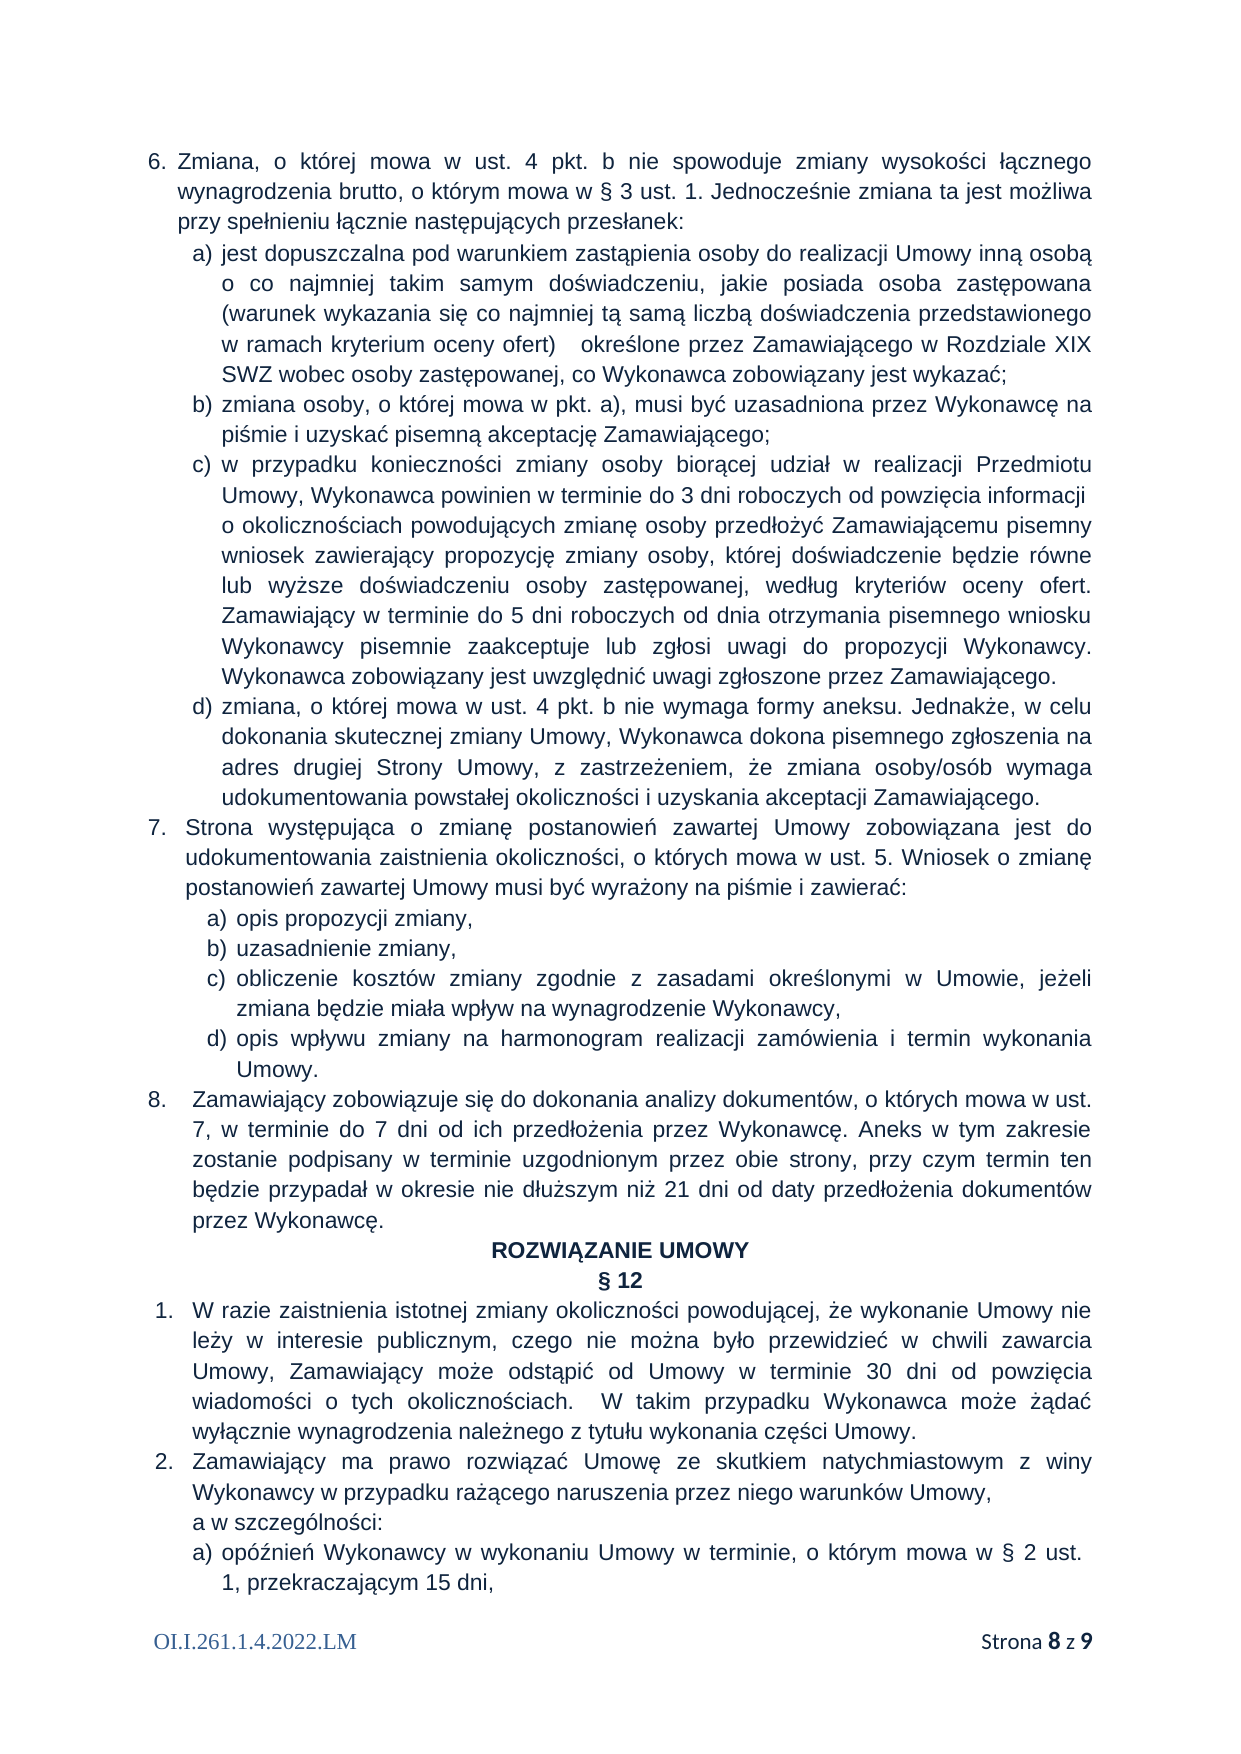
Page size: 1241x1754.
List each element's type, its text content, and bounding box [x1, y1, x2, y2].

list opis propozycji zmiany, [207, 904, 1093, 931]
text § 12 [148, 1267, 1093, 1293]
list uzasadnienie zmiany, [207, 935, 1093, 961]
list jest dopuszczalna pod warunkiem zastąpienia osoby do realizacji Umowy inną osobą o co najmniej takim samym doświadczeniu, jakie posiada osoba zastępowana (warunek wykazania się co najmniej tą samą liczbą doświadczenia przedstawionego w ramach kryterium oceny ofert) określone przez Zamawiającego w Rozdziale XIX SWZ wobec osoby zastępowanej, co Wykonawca zobowiązany jest wykazać; [192, 240, 1093, 387]
text ROZWIĄZANIE UMOWY [148, 1237, 1093, 1263]
list zmiana osoby, o której mowa w pkt. a), musi być uzasadniona przez Wykonawcę na piśmie i uzyskać pisemną akceptację Zamawiającego; [192, 391, 1093, 448]
list W razie zaistnienia istotnej zmiany okoliczności powodującej, że wykonanie Umowy nie leży w interesie publicznym, czego nie można było przewidzieć w chwili zawarcia Umowy, Zamawiający może odstąpić od Umowy w terminie 30 dni od powzięcia wiadomości o tych okolicznościach. W takim przypadku Wykonawca może żądać wyłącznie wynagrodzenia należnego z tytułu wykonania części Umowy. [154, 1297, 1093, 1444]
list Zamawiający zobowiązuje się do dokonania analizy dokumentów, o których mowa w ust. 7, w terminie do 7 dni od ich przedłożenia przez Wykonawcę. Aneks w tym zakresie zostanie podpisany w terminie uzgodnionym przez obie strony, przy czym termin ten będzie przypadał w okresie nie dłuższym niż 21 dni od daty przedłożenia dokumentów przez Wykonawcę. [148, 1086, 1093, 1233]
list obliczenie kosztów zmiany zgodnie z zasadami określonymi w Umowie, jeżeli zmiana będzie miała wpływ na wynagrodzenie Wykonawcy, [207, 965, 1093, 1022]
list w przypadku konieczności zmiany osoby biorącej udział w realizacji Przedmiotu Umowy, Wykonawca powinien w terminie do 3 dni roboczych od powzięcia informacji o okolicznościach powodujących zmianę osoby przedłożyć Zamawiającemu pisemny wniosek zawierający propozycję zmiany osoby, której doświadczenie będzie równe lub wyższe doświadczeniu osoby zastępowanej, według kryteriów oceny ofert. Zamawiający w terminie do 5 dni roboczych od dnia otrzymania pisemnego wniosku Wykonawcy pisemnie zaakceptuje lub zgłosi uwagi do propozycji Wykonawcy. Wykonawca zobowiązany jest uwzględnić uwagi zgłoszone przez Zamawiającego. [192, 451, 1093, 689]
list Zmiana, o której mowa w ust. 4 pkt. b nie spowoduje zmiany wysokości łącznego wynagrodzenia brutto, o którym mowa w § 3 ust. 1. Jednocześnie zmiana ta jest możliwa przy spełnieniu łącznie następujących przesłanek: [148, 148, 1093, 234]
list opóźnień Wykonawcy w wykonaniu Umowy w terminie, o którym mowa w § 2 ust. 1, przekraczającym 15 dni, [192, 1539, 1093, 1596]
list Strona występująca o zmianę postanowień zawartej Umowy zobowiązana jest do udokumentowania zaistnienia okoliczności, o których mowa w ust. 5. Wniosek o zmianę postanowień zawartej Umowy musi być wyrażony na piśmie i zawierać: [148, 814, 1093, 901]
text a w szczególności: [192, 1509, 1093, 1535]
list zmiana, o której mowa w ust. 4 pkt. b nie wymaga formy aneksu. Jednakże, w celu dokonania skutecznej zmiany Umowy, Wykonawca dokona pisemnego zgłoszenia na adres drugiej Strony Umowy, z zastrzeżeniem, że zmiana osoby/osób wymaga udokumentowania powstałej okoliczności i uzyskania akceptacji Zamawiającego. [192, 693, 1093, 810]
list opis wpływu zmiany na harmonogram realizacji zamówienia i termin wykonania Umowy. [207, 1025, 1093, 1082]
list Zamawiający ma prawo rozwiązać Umowę ze skutkiem natychmiastowym z winy Wykonawcy w przypadku rażącego naruszenia przez niego warunków Umowy, [154, 1448, 1093, 1505]
